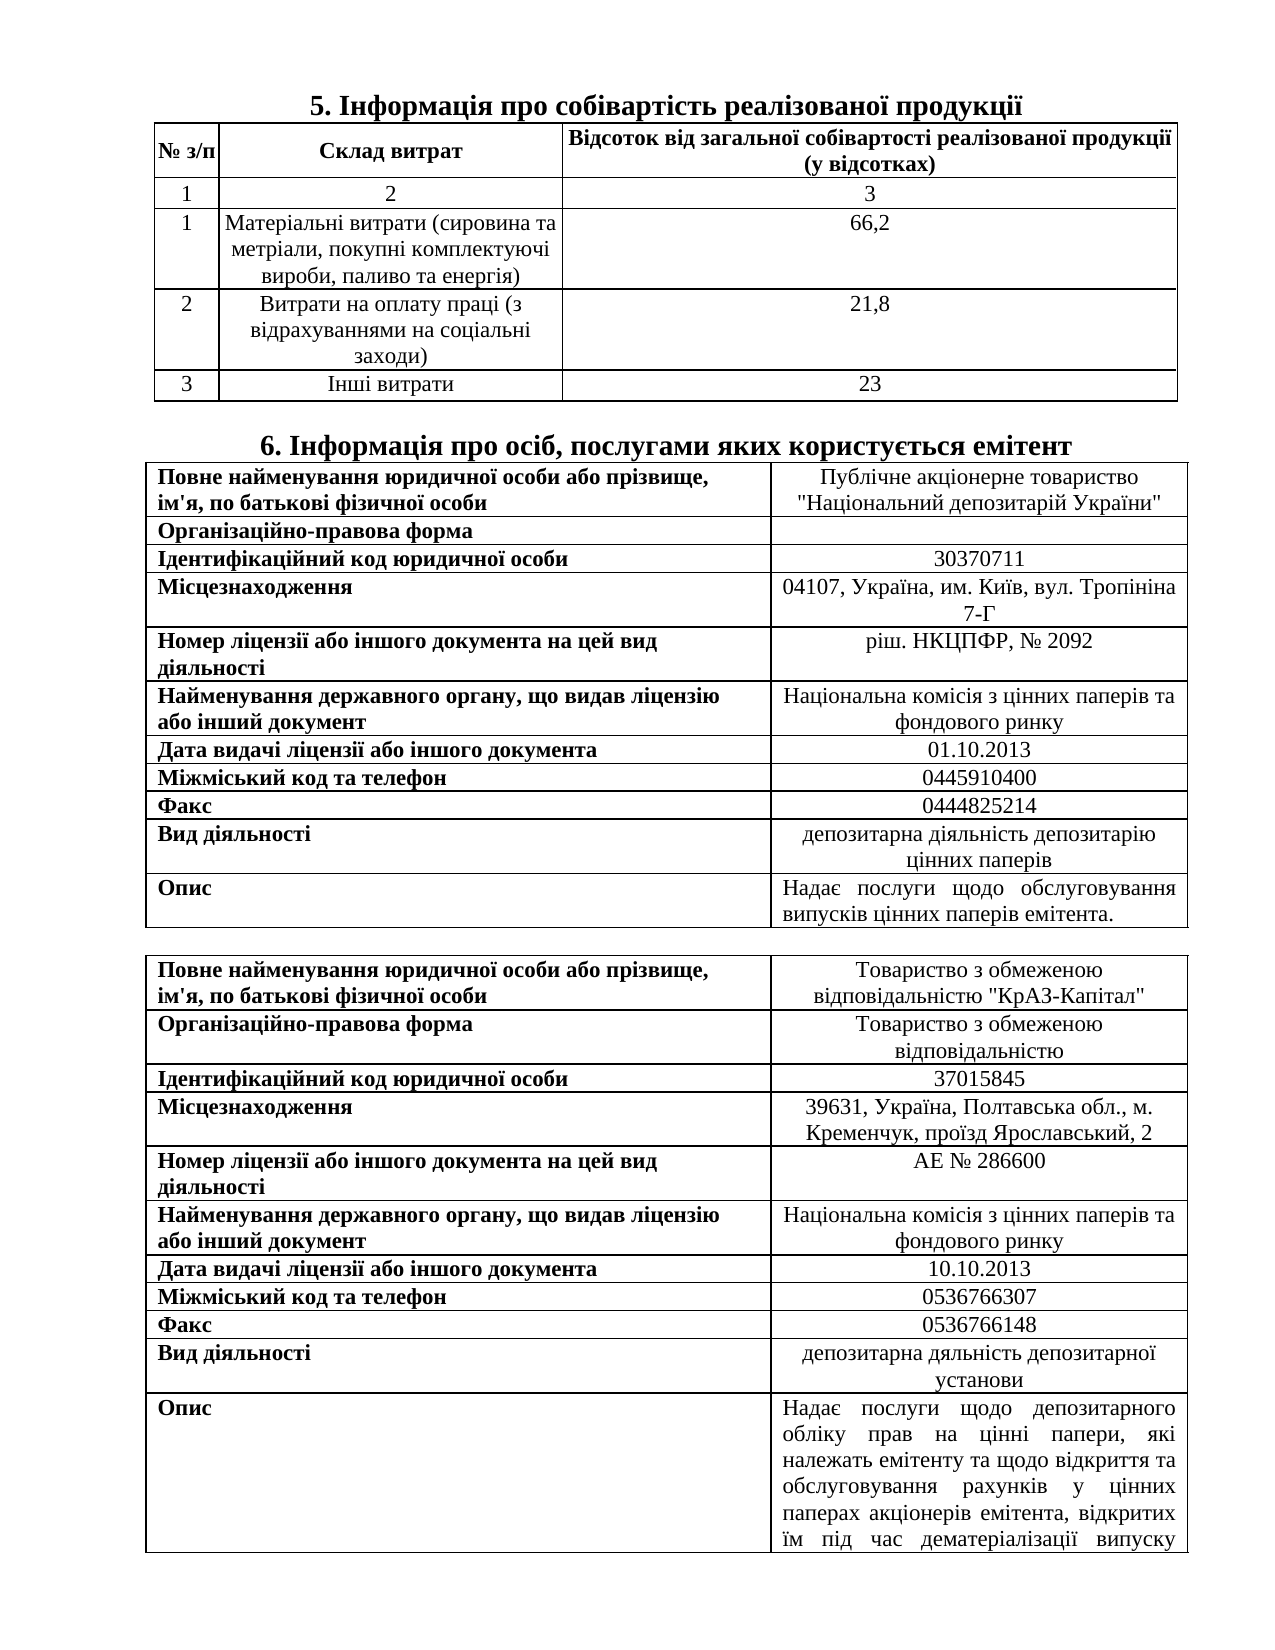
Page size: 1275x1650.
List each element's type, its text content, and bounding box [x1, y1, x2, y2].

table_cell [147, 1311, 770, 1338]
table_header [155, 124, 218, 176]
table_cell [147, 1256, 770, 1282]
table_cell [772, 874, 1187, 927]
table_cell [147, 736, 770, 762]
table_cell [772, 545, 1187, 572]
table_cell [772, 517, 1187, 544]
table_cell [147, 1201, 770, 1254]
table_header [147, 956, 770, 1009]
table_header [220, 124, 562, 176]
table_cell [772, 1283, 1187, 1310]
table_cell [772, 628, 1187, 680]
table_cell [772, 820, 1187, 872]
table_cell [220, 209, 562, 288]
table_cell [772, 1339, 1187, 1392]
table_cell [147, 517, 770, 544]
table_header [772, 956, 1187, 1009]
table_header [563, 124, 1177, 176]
text 5. Інформація про собівартість реалізованої продукції [146, 88, 1186, 122]
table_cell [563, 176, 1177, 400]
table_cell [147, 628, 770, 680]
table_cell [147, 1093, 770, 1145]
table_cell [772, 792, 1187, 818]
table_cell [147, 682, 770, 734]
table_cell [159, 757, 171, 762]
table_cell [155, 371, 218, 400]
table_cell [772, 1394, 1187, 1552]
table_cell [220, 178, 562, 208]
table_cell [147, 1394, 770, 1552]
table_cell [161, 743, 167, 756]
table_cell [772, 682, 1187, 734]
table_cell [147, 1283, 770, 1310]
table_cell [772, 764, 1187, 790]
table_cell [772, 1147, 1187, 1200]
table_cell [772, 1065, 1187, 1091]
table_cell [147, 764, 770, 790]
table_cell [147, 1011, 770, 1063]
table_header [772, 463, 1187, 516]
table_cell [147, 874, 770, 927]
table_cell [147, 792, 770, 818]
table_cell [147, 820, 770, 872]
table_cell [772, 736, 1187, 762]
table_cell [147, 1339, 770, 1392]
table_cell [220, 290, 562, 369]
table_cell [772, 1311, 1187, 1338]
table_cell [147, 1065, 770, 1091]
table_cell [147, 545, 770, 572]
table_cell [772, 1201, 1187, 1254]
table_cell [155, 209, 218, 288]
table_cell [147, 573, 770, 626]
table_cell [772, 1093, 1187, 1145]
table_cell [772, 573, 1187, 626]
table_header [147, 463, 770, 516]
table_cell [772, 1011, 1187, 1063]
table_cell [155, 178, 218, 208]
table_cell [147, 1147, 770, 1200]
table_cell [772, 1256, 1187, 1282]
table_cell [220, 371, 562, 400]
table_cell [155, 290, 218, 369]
text 6. Інформація про осіб, послугами яких користується емітент [146, 428, 1186, 462]
